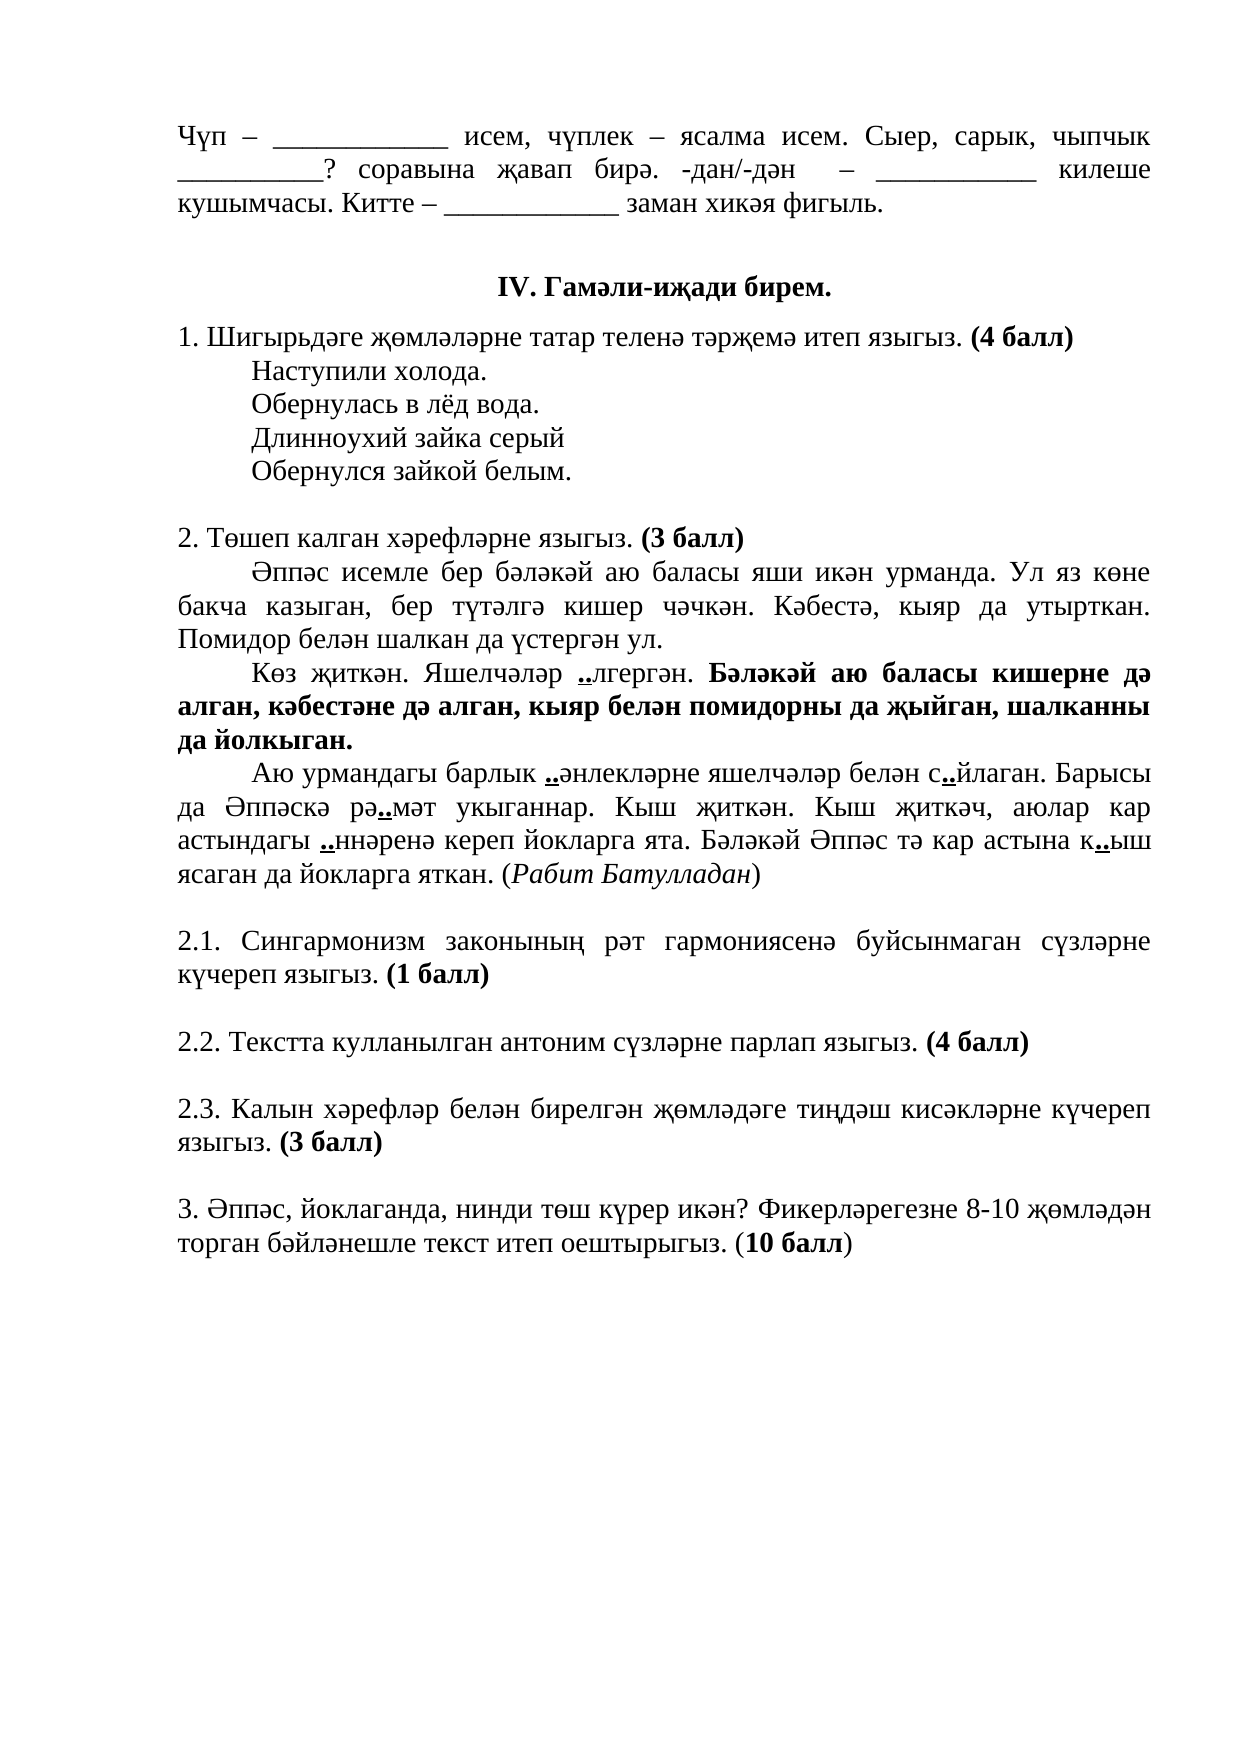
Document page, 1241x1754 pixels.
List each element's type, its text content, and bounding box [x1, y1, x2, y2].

text IV. Гамәли-иҗади бирем. [177, 269, 1152, 303]
text 1. Шигырьдәге җөмләләрне татар теленә тәрҗемә итеп языгыз. (4 балл) [177, 319, 1152, 353]
text Наступили холода. [177, 353, 1152, 386]
text Обернулась в лёд вода. [177, 386, 1152, 420]
text 2.3. Калын хәрефләр белән бирелгән җөмләдәге тиңдәш кисәкләрне күчереп языгыз. (3 балл) [177, 1091, 1152, 1158]
text 2.1. Сингармонизм законының рәт гармониясенә буйсынмаган сүзләрне күчереп языгыз. (1 балл) [177, 923, 1152, 990]
text Длинноухий зайка серый [177, 420, 1152, 453]
text 3. Әппәс, йоклаганда, нинди төш күрер икән? Фикерләрегезне 8-10 җөмләдән торган бәйләнешле текст итеп оештырыгыз. (10 балл) [177, 1191, 1152, 1258]
text 2. Төшеп калган хәрефләрне языгыз. (3 балл) [177, 521, 1152, 554]
text 2.2. Текстта кулланылган антоним сүзләрне парлап языгыз. (4 балл) [177, 1024, 1152, 1057]
text Обернулся зайкой белым. [177, 453, 1152, 487]
text Көз җиткән. Яшелчәләр ..лгергән. Бәләкәй аю баласы кишерне дә алган, кәбестәне дә алган, кыяр белән помидорны да җыйган, шалканны да йолкыган. [177, 655, 1152, 755]
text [177, 118, 1152, 219]
text Аю урмандагы барлык ..әнлекләрне яшелчәләр белән с..йлаган. Барысы да Әппәскә рә..мәт укыганнар. Кыш җиткән. Кыш җиткәч, аюлар кар астындагы ..ннәренә кереп йокларга ята. Бәләкәй Әппәс тә кар астына к..ыш ясаган да йокларга яткан. (Рабит Батулладан) [177, 755, 1152, 889]
text Әппәс исемле бер бәләкәй аю баласы яши икән урманда. Ул яз көне бакча казыган, бер түтәлгә кишер чәчкән. Кәбестә, кыяр да утырткан. Помидор белән шалкан да үстергән ул. [177, 554, 1152, 655]
